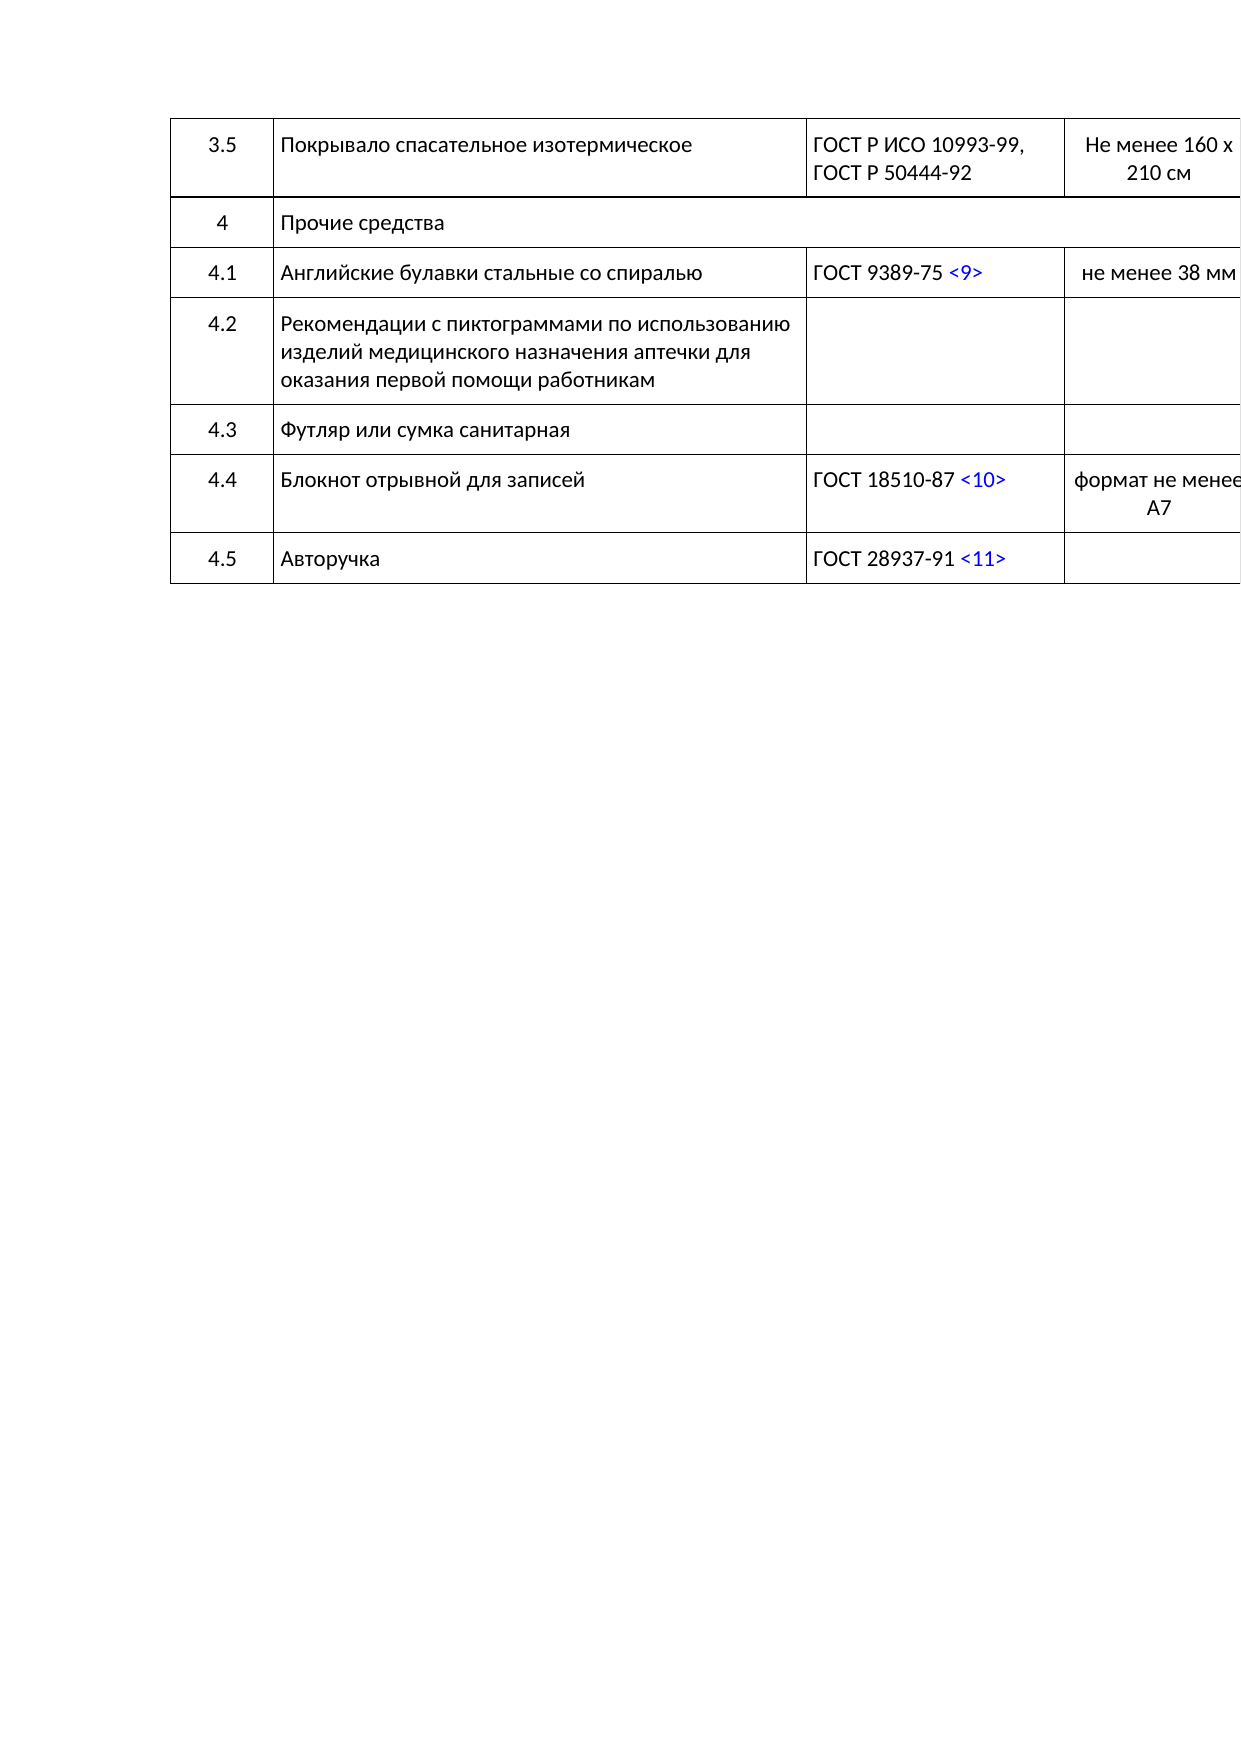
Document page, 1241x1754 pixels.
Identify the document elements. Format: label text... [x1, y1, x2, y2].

table_cell [807, 405, 1064, 454]
table_cell [807, 298, 1064, 403]
table_cell Прочие средства [274, 198, 1240, 247]
table_cell ГОСТ 18510-87 <10> [807, 455, 1064, 532]
table_cell ГОСТ 28937-91 <11> [807, 533, 1064, 582]
table_cell [1065, 298, 1240, 403]
table_cell Блокнот отрывной для записей [274, 455, 806, 532]
table_cell Английские булавки стальные со спиралью [274, 248, 806, 297]
table_cell [1065, 405, 1240, 454]
table_cell Авторучка [274, 533, 806, 582]
table_cell Футляр или сумка санитарная [274, 405, 806, 454]
table_cell 4 [171, 198, 273, 247]
table_cell формат не менее A7 [1065, 455, 1240, 532]
table_cell Не менее 160 x 210 см [1065, 119, 1240, 196]
table_cell Покрывало спасательное изотермическое [274, 119, 806, 196]
table_cell 4.4 [171, 455, 273, 532]
table_cell ГОСТ 9389-75 <9> [807, 248, 1064, 297]
table_cell 3.5 [171, 119, 273, 196]
table_cell 4.5 [171, 533, 273, 582]
table_cell 4.3 [171, 405, 273, 454]
table_cell 4.2 [171, 298, 273, 403]
table_cell не менее 38 мм [1065, 248, 1240, 297]
table_cell 4.1 [171, 248, 273, 297]
table_cell [1065, 533, 1240, 582]
table_cell Рекомендации с пиктограммами по использованию изделий медицинского назначения аптечки для оказания первой помощи работникам [274, 298, 806, 403]
table_cell ГОСТ Р ИСО 10993-99, ГОСТ Р 50444-92 [807, 119, 1064, 196]
